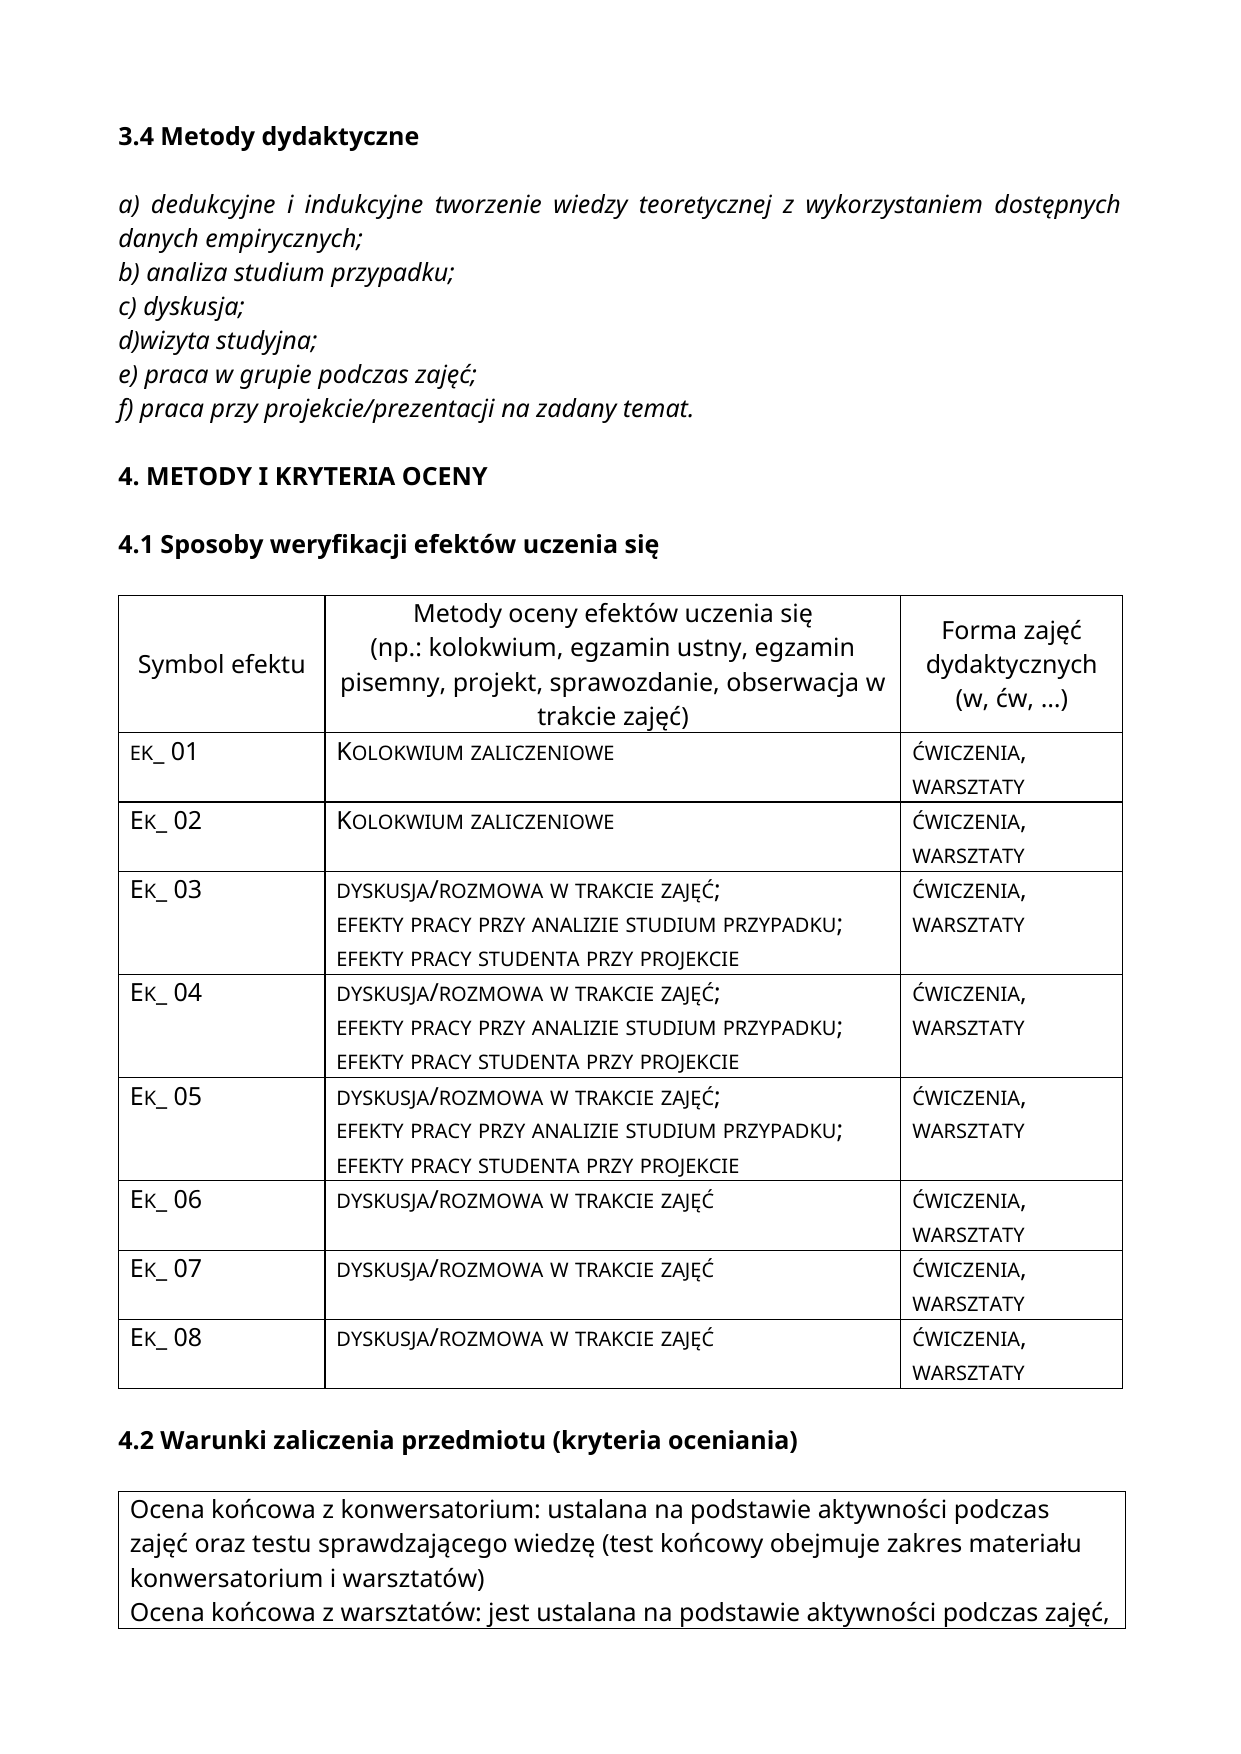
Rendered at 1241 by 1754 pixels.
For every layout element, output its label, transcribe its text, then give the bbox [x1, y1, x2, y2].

text 4.2 Warunki zaliczenia przedmiotu (kryteria oceniania) [118, 1423, 1122, 1457]
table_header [119, 1492, 1125, 1628]
table_cell Ek_ 04 [119, 975, 324, 1077]
table_cell dyskusja/rozmowa w trakcie zajęć; efekty pracy przy analizie studium przypadku; efekty pracy studenta przy projekcie [326, 1078, 900, 1180]
text b) analiza studium przypadku; [118, 254, 1122, 288]
text 4.1 Sposoby weryfikacji efektów uczenia się [118, 527, 1122, 561]
text a) dedukcyjne i indukcyjne tworzenie wiedzy teoretycznej z wykorzystaniem dostępnych danych empirycznych; [118, 186, 1122, 254]
table_cell Kolokwium zaliczeniowe [326, 733, 900, 801]
table_cell ćwiczenia, warsztaty [901, 803, 1122, 871]
table_cell Ek_ 03 [119, 872, 324, 974]
table_cell dyskusja/rozmowa w trakcie zajęć [326, 1320, 900, 1388]
table_cell dyskusja/rozmowa w trakcie zajęć; efekty pracy przy analizie studium przypadku; efekty pracy studenta przy projekcie [326, 975, 900, 1077]
table_cell ćwiczenia, warsztaty [901, 872, 1122, 974]
text 3.4 Metody dydaktyczne [118, 118, 1122, 152]
table_cell Kolokwium zaliczeniowe [326, 803, 900, 871]
text d)wizyta studyjna; [118, 322, 1122, 357]
table_cell dyskusja/rozmowa w trakcie zajęć; efekty pracy przy analizie studium przypadku; efekty pracy studenta przy projekcie [326, 872, 900, 974]
table_cell ćwiczenia, warsztaty [901, 975, 1122, 1077]
table_cell ćwiczenia, warsztaty [901, 1320, 1122, 1388]
text c) dyskusja; [118, 288, 1122, 322]
table_header Metody oceny efektów uczenia się (np.: kolokwium, egzamin ustny, egzamin pisemny, projekt, sprawozdanie, obserwacja w trakcie zajęć) [326, 596, 900, 732]
table_cell dyskusja/rozmowa w trakcie zajęć [326, 1181, 900, 1249]
text f) praca przy projekcie/prezentacji na zadany temat. [118, 391, 1122, 425]
table_cell ek_ 01 [119, 733, 324, 801]
text 4. METODY I KRYTERIA OCENY [118, 459, 1122, 493]
table_cell Ek_ 08 [119, 1320, 324, 1388]
table_header Symbol efektu [119, 596, 324, 732]
table_cell ćwiczenia, warsztaty [901, 1251, 1122, 1319]
text e) praca w grupie podczas zajęć; [118, 357, 1122, 391]
table_cell Ek_ 02 [119, 803, 324, 871]
table_cell Ek_ 05 [119, 1078, 324, 1180]
table_header Forma zajęć dydaktycznych (w, ćw, …) [901, 596, 1122, 732]
table_cell ćwiczenia, warsztaty [901, 1181, 1122, 1249]
table_cell Ek_ 07 [119, 1251, 324, 1319]
table_cell ćwiczenia, warsztaty [901, 733, 1122, 801]
table_cell ćwiczenia, warsztaty [901, 1078, 1122, 1180]
table_cell dyskusja/rozmowa w trakcie zajęć [326, 1251, 900, 1319]
table_cell Ek_ 06 [119, 1181, 324, 1249]
